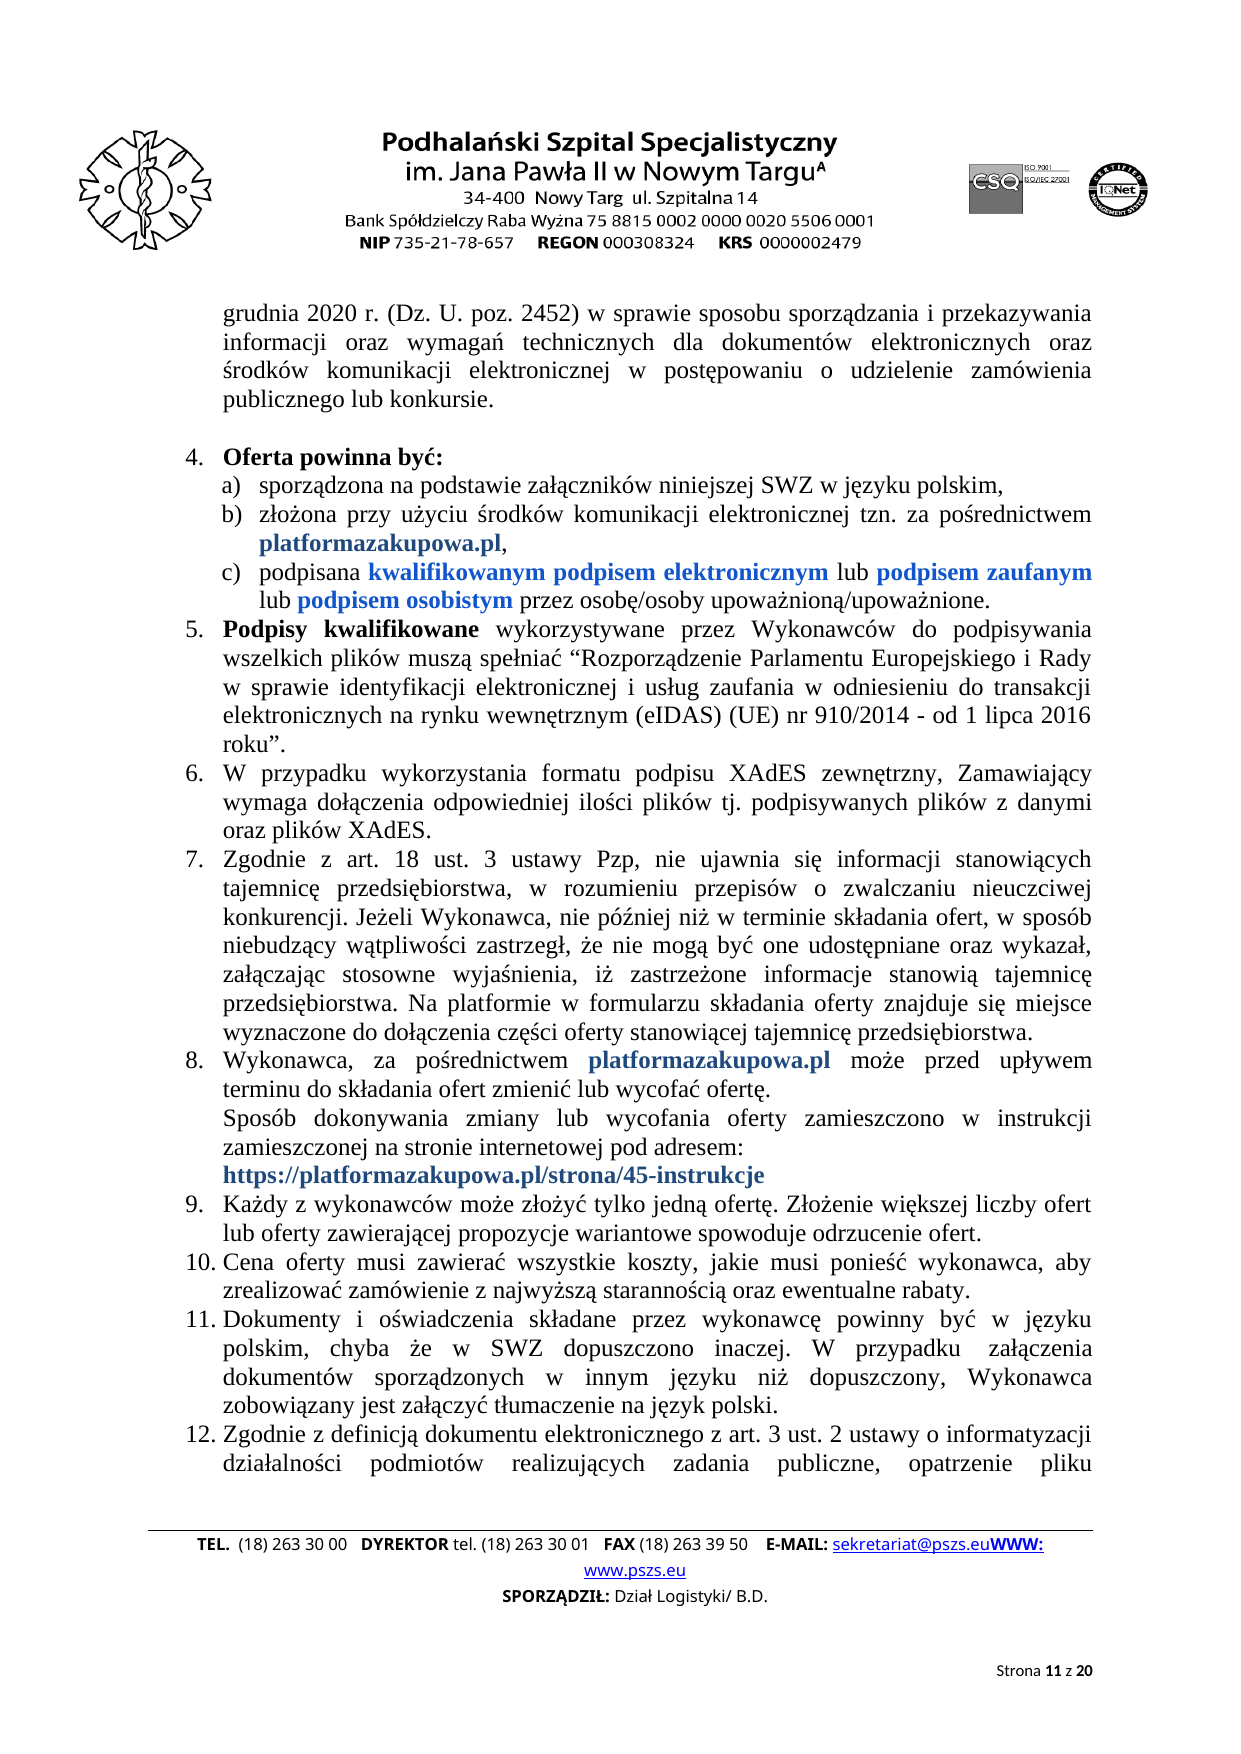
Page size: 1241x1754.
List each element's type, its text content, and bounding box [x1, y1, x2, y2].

text https://platformazakupowa.pl/strona/45-instrukcje [223, 1160, 1093, 1189]
list Cena oferty musi zawierać wszystkie koszty, jakie musi ponieść wykonawca, aby zrealizować zamówienie z najwyższą starannością oraz ewentualne rabaty. [185, 1247, 1093, 1304]
list Wykonawca, za pośrednictwem platformazakupowa.pl może przed upływem terminu do składania ofert zmienić lub wycofać ofertę. [185, 1045, 1093, 1103]
list W przypadku wykorzystania formatu podpisu XAdES zewnętrzny, Zamawiający wymaga dołączenia odpowiedniej ilości plików tj. podpisywanych plików z danymi oraz plików XAdES. [185, 758, 1093, 844]
list podpisana kwalifikowanym podpisem elektronicznym lub podpisem zaufanym lub podpisem osobistym przez osobę/osoby upoważnioną/upoważnione. [221, 557, 1093, 614]
list Zgodnie z art. 18 ust. 3 ustawy Pzp, nie ujawnia się informacji stanowiących tajemnicę przedsiębiorstwa, w rozumieniu przepisów o zwalczaniu nieuczciwej konkurencji. Jeżeli Wykonawca, nie później niż w terminie składania ofert, w sposób niebudzący wątpliwości zastrzegł, że nie mogą być one udostępniane oraz wykazał, załączając stosowne wyjaśnienia, iż zastrzeżone informacje stanowią tajemnicę przedsiębiorstwa. Na platformie w formularzu składania oferty znajduje się miejsce wyznaczone do dołączenia części oferty stanowiącej tajemnicę przedsiębiorstwa. [185, 844, 1093, 1045]
list Oferta powinna być: [185, 442, 1093, 470]
list złożona przy użyciu środków komunikacji elektronicznej tzn. za pośrednictwem platformazakupowa.pl, [221, 499, 1093, 557]
picture [0, 90, 1241, 287]
list sporządzona na podstawie załączników niniejszej SWZ w języku polskim, [221, 470, 1093, 499]
list Dokumenty i oświadczenia składane przez wykonawcę powinny być w języku polskim, chyba że w SWZ dopuszczono inaczej. W przypadku załączenia dokumentów sporządzonych w innym języku niż dopuszczony, Wykonawca zobowiązany jest załączyć tłumaczenie na język polski. [185, 1304, 1093, 1419]
text Sposób dokonywania zmiany lub wycofania oferty zamieszczono w instrukcji zamieszczonej na stronie internetowej pod adresem: [223, 1103, 1093, 1160]
list Podpisy kwalifikowane wykorzystywane przez Wykonawców do podpisywania wszelkich plików muszą spełniać “Rozporządzenie Parlamentu Europejskiego i Rady w sprawie identyfikacji elektronicznej i usług zaufania w odniesieniu do transakcji elektronicznych na rynku wewnętrznym (eIDAS) (UE) nr 910/2014 - od 1 lipca 2016 roku”. [185, 614, 1093, 758]
list Każdy z wykonawców może złożyć tylko jedną ofertę. Złożenie większej liczby ofert lub oferty zawierającej propozycje wariantowe spowoduje odrzucenie ofert. [185, 1189, 1093, 1247]
